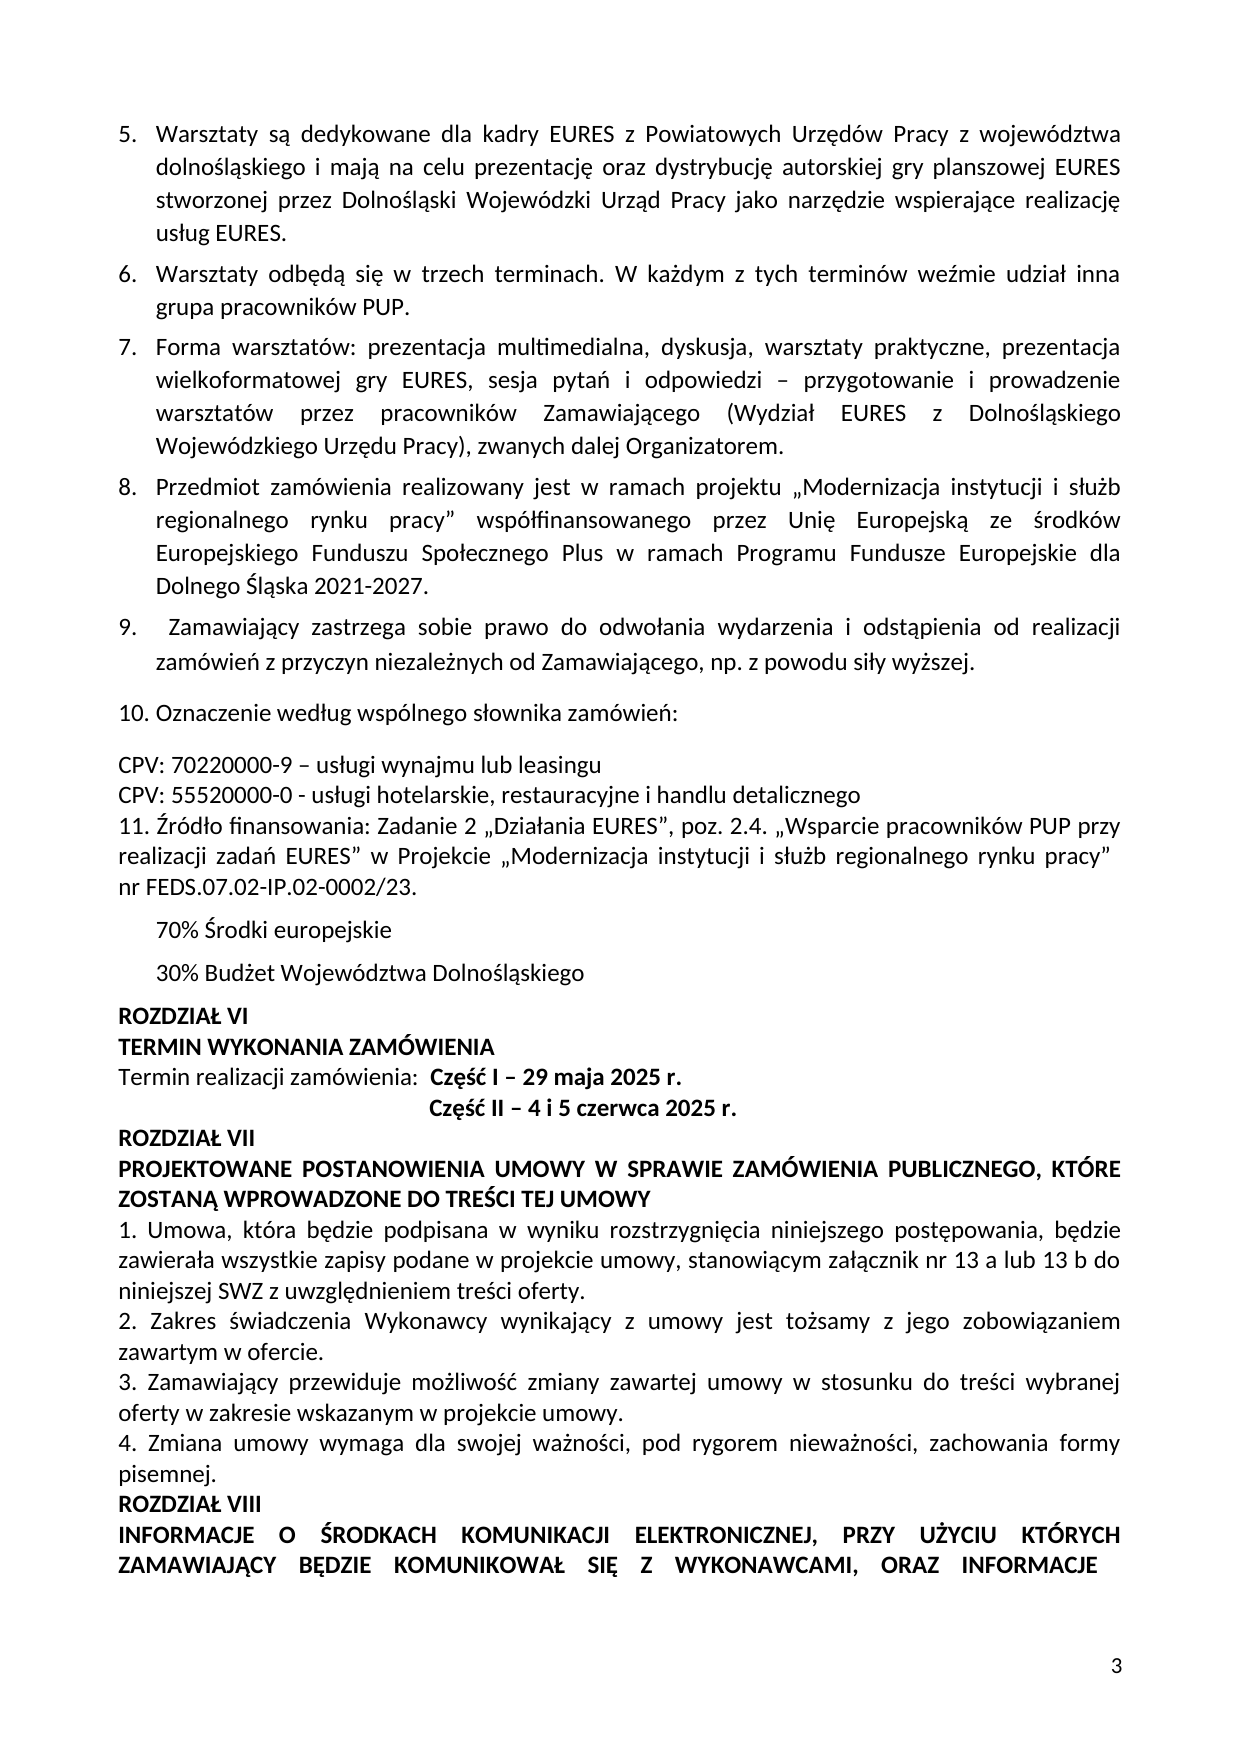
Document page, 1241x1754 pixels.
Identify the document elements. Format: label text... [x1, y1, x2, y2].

text 1. Umowa, która będzie podpisana w wyniku rozstrzygnięcia niniejszego postępowania, będzie zawierała wszystkie zapisy podane w projekcie umowy, stanowiącym załącznik nr 13 a lub 13 b do niniejszej SWZ z uwzględnieniem treści oferty. [118, 1214, 1122, 1305]
text Część II – 4 i 5 czerwca 2025 r. [118, 1092, 1122, 1122]
list Warsztaty odbędą się w trzech terminach. W każdym z tych terminów weźmie udział inna grupa pracowników PUP. [118, 258, 1122, 321]
text CPV: 70220000-9 – usługi wynajmu lub leasingu [118, 749, 1122, 779]
list Forma warsztatów: prezentacja multimedialna, dyskusja, warsztaty praktyczne, prezentacja wielkoformatowej gry EURES, sesja pytań i odpowiedzi – przygotowanie i prowadzenie warsztatów przez pracowników Zamawiającego (Wydział EURES z Dolnośląskiego Wojewódzkiego Urzędu Pracy), zwanych dalej Organizatorem. [118, 331, 1122, 461]
text Termin realizacji zamówienia: Część I – 29 maja 2025 r. [118, 1061, 1122, 1092]
text 4. Zmiana umowy wymaga dla swojej ważności, pod rygorem nieważności, zachowania formy pisemnej. [118, 1427, 1122, 1488]
list Oznaczenie według wspólnego słownika zamówień: [118, 697, 1122, 728]
list Zamawiający zastrzega sobie prawo do odwołania wydarzenia i odstąpienia od realizacji zamówień z przyczyn niezależnych od Zamawiającego, np. z powodu siły wyższej. [118, 611, 1122, 676]
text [118, 1519, 1122, 1580]
list Przedmiot zamówienia realizowany jest w ramach projektu „Modernizacja instytucji i służb regionalnego rynku pracy” współfinansowanego przez Unię Europejską ze środków Europejskiego Funduszu Społecznego Plus w ramach Programu Fundusze Europejskie dla Dolnego Śląska 2021-2027. [118, 471, 1122, 600]
text ROZDZIAŁ VIII [118, 1488, 1122, 1519]
list 30% Budżet Województwa Dolnośląskiego [156, 957, 1122, 988]
list Warsztaty są dedykowane dla kadry EURES z Powiatowych Urzędów Pracy z województwa dolnośląskiego i mają na celu prezentację oraz dystrybucję autorskiej gry planszowej EURES stworzonej przez Dolnośląski Wojewódzki Urząd Pracy jako narzędzie wspierające realizację usług EURES. [118, 118, 1122, 247]
text CPV: 55520000-0 - usługi hotelarskie, restauracyjne i handlu detalicznego [118, 779, 1122, 810]
text 3. Zamawiający przewiduje możliwość zmiany zawartej umowy w stosunku do treści wybranej oferty w zakresie wskazanym w projekcie umowy. [118, 1366, 1122, 1427]
text ROZDZIAŁ VII [118, 1122, 1122, 1153]
text ROZDZIAŁ VI [118, 1000, 1122, 1031]
text PROJEKTOWANE POSTANOWIENIA UMOWY W SPRAWIE ZAMÓWIENIA PUBLICZNEGO, KTÓRE ZOSTANĄ WPROWADZONE DO TREŚCI TEJ UMOWY [118, 1153, 1122, 1214]
text 11. Źródło finansowania: Zadanie 2 „Działania EURES”, poz. 2.4. „Wsparcie pracowników PUP przy realizacji zadań EURES” w Projekcie „Modernizacja instytucji i służb regionalnego rynku pracy” nr FEDS.07.02-IP.02-0002/23. [118, 810, 1122, 902]
text TERMIN WYKONANIA ZAMÓWIENIA [118, 1031, 1122, 1061]
list 70% Środki europejskie [156, 914, 1122, 944]
text 2. Zakres świadczenia Wykonawcy wynikający z umowy jest tożsamy z jego zobowiązaniem zawartym w ofercie. [118, 1305, 1122, 1366]
